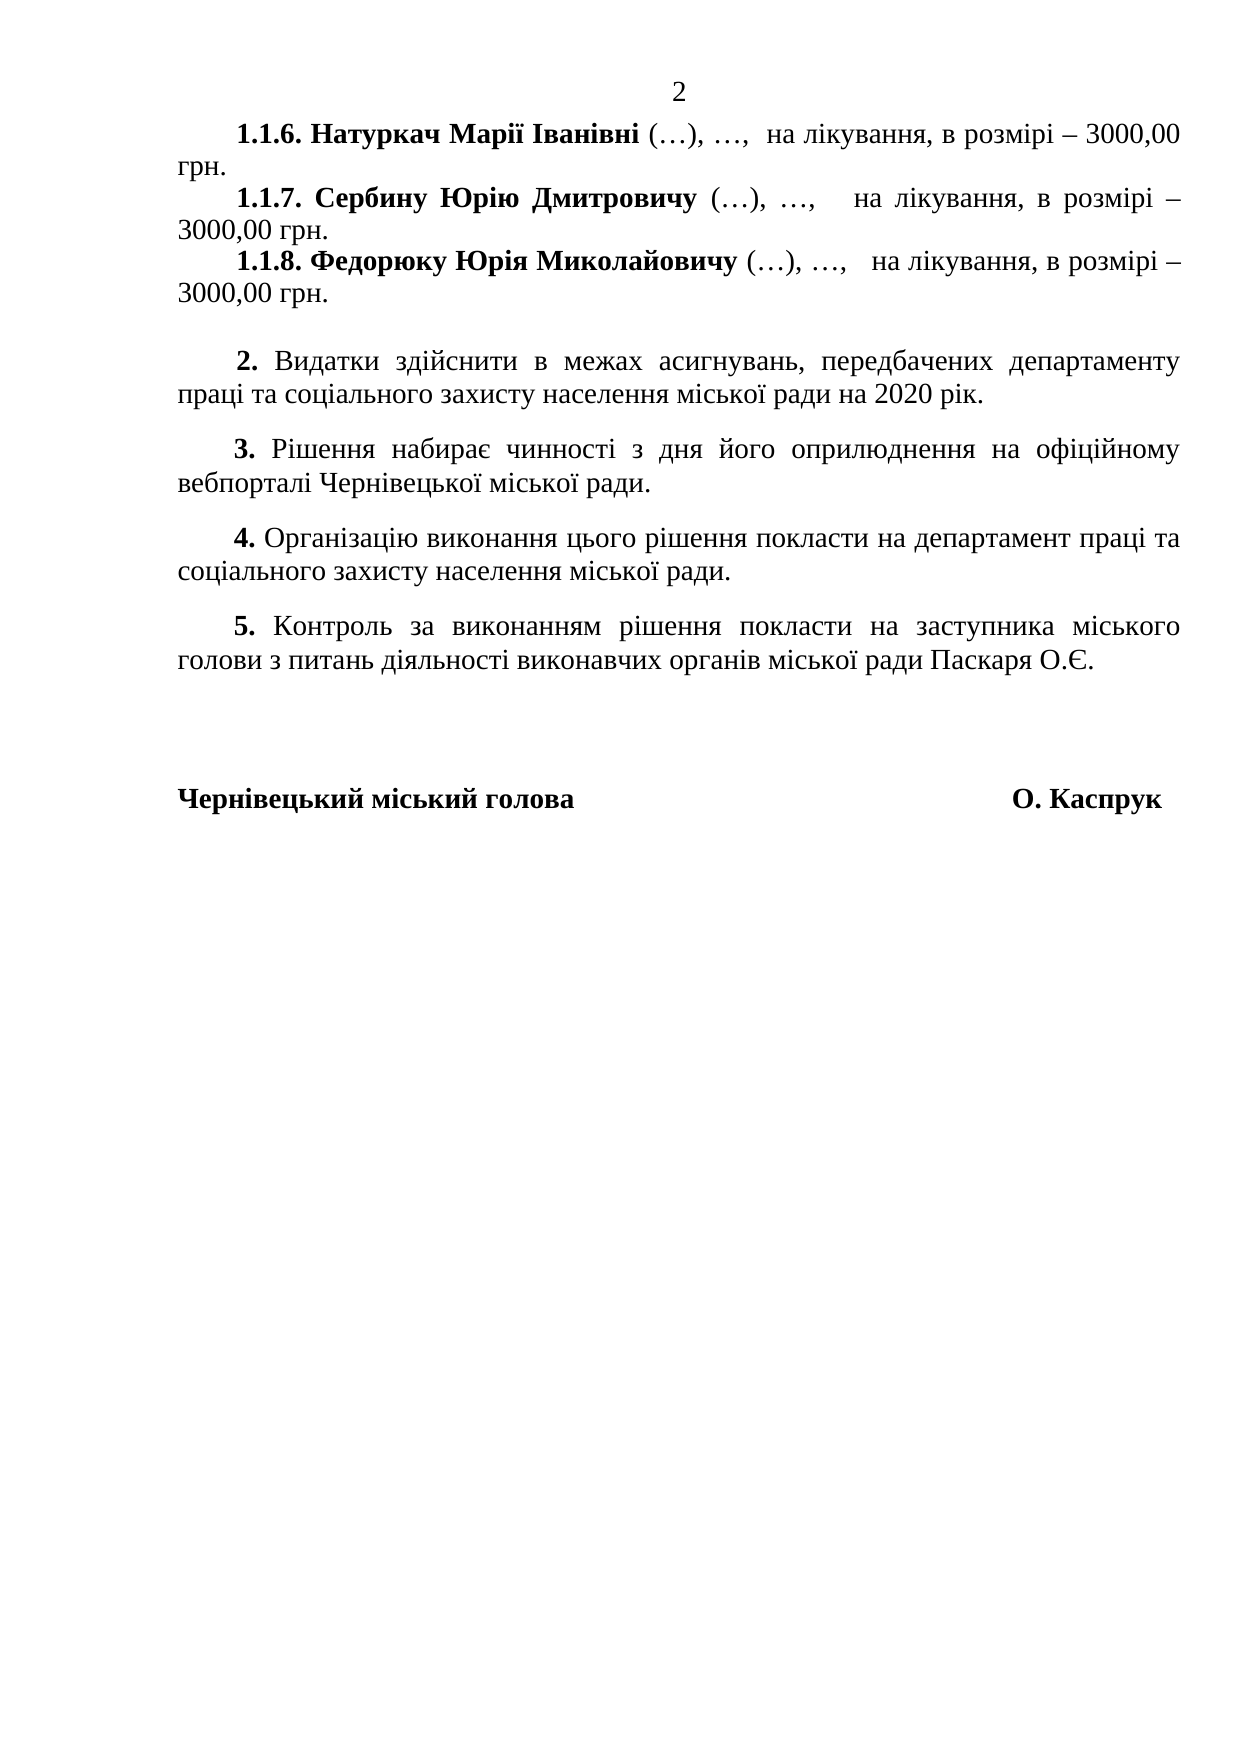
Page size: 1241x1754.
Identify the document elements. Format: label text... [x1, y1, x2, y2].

text Чернівецький міський голова О. Каспрук [177, 781, 1181, 815]
text 1.1.8. Федорюку Юрія Миколайовичу (…), …, на лікування, в розмірі – 3000,00 грн. [177, 245, 1181, 309]
text 5. Контроль за виконанням рішення покласти на заступника міського голови з питань діяльності виконавчих органів міської ради Паскаря О.Є. [177, 608, 1181, 676]
text 4. Організацію виконання цього рішення покласти на департамент праці та соціального захисту населення міської ради. [177, 520, 1181, 587]
text 2. Видатки здійснити в межах асигнувань, передбачених департаменту праці та соціального захисту населення міської ради на 2020 рік. [177, 343, 1181, 410]
text 1.1.6. Натуркач Марії Іванівні (…), …, на лікування, в розмірі – 3000,00 грн. [177, 118, 1181, 182]
text 3. Рішення набирає чинності з дня його оприлюднення на офіційному вебпорталі Чернівецької міської ради. [177, 431, 1181, 498]
text 1.1.7. Сербину Юрію Дмитровичу (…), …, на лікування, в розмірі – 3000,00 грн. [177, 182, 1181, 245]
